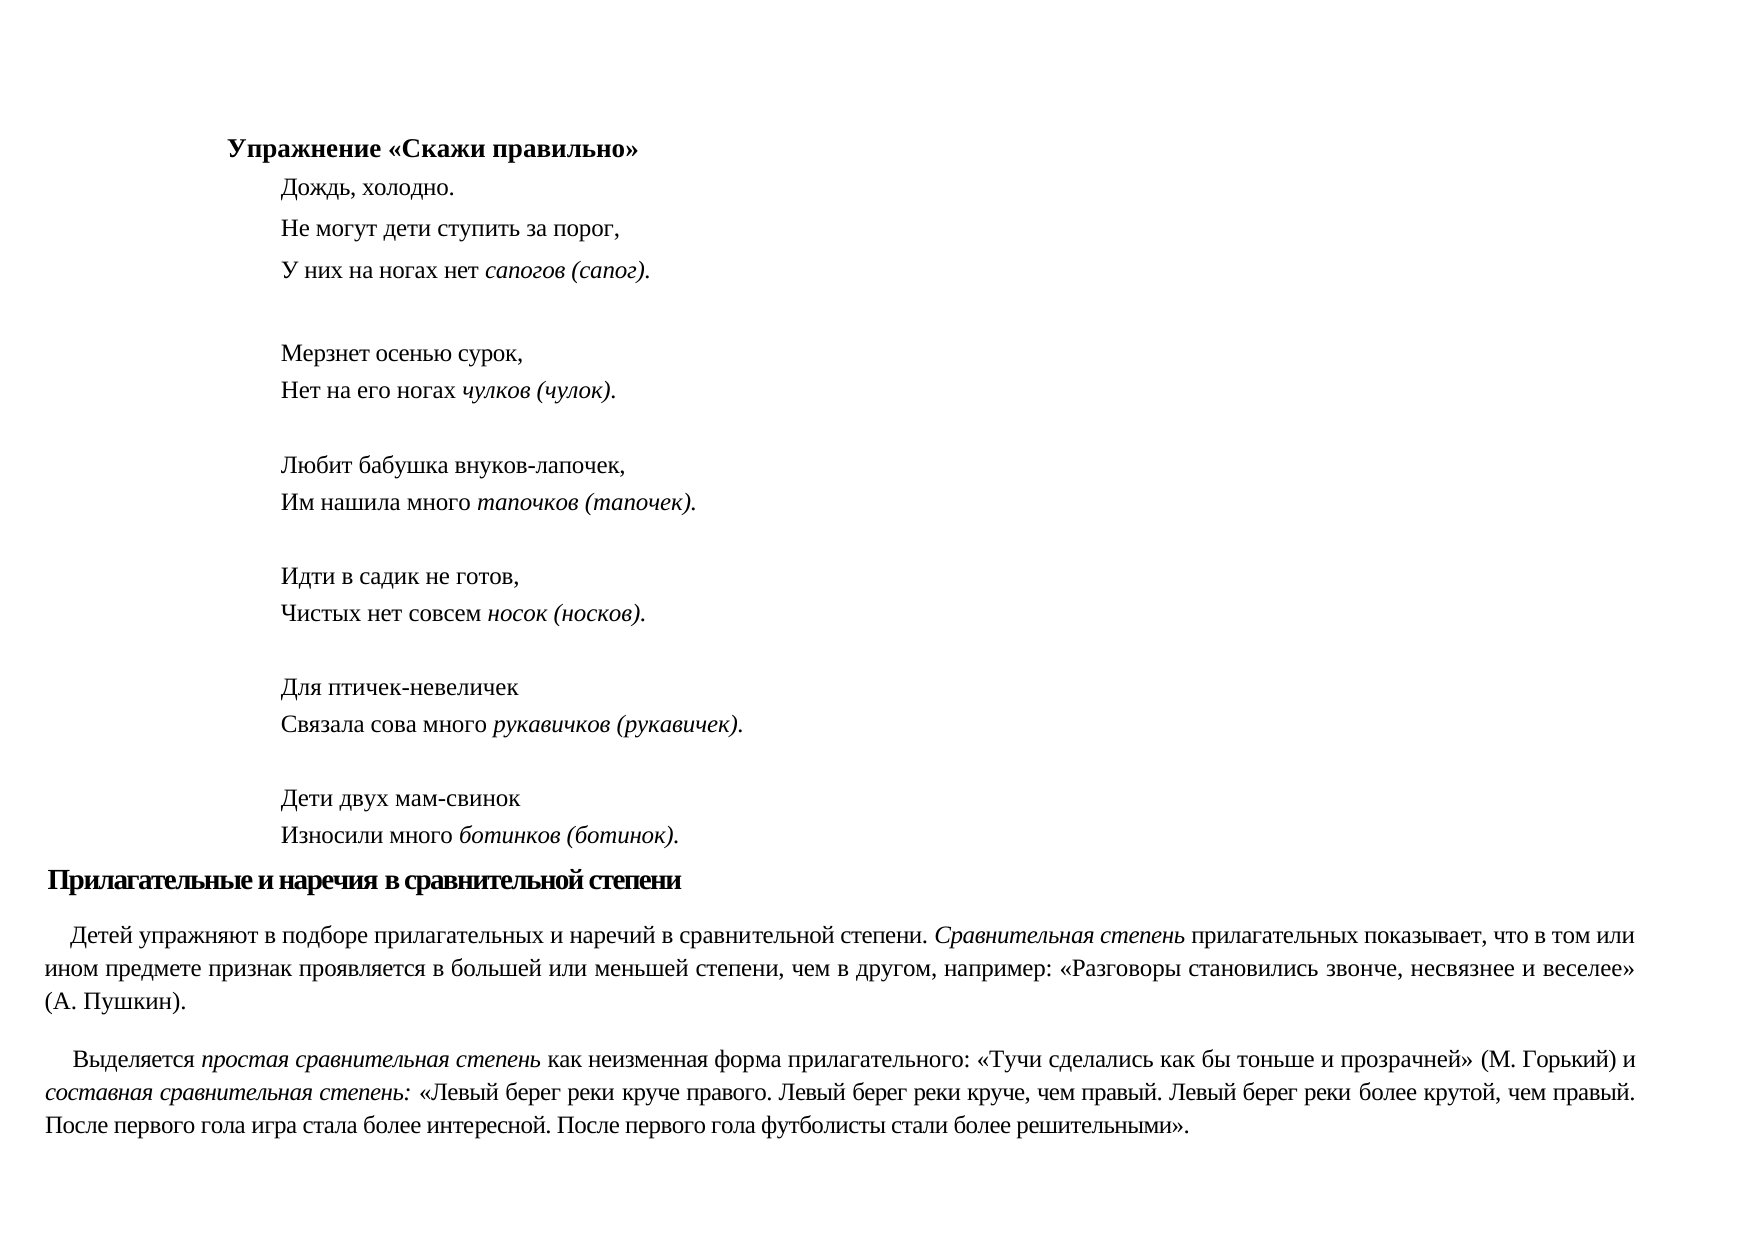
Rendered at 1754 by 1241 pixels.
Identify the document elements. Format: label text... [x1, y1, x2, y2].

text Любит бабушка внуков-лапочек, [225, 450, 1639, 478]
text Нет на его ногах чулков (чулок). [225, 376, 1639, 404]
text Не могут дети ступить за порог, [225, 213, 1639, 242]
text Связала сова много рукавичков (рукавичек). [225, 709, 1639, 738]
text Износили много ботинков (ботинок). [225, 821, 1639, 849]
text Идти в садик не готов, [225, 561, 1639, 590]
text Детей упражняют в подборе прилагательных и наречий в сравнительной степени. Сравнительная степень прилагательных показывает, что в том или ином предмете признак проявляется в большей или меньшей степени, чем в другом, например: «Разговоры становились звонче, несвязнее и веселее» (А. Пушкин). [44, 920, 1635, 1015]
text У них на ногах нет сапогов (сапог). [225, 255, 1639, 283]
text Для птичек-невеличек [225, 672, 1639, 701]
text Выделяется простая сравнительная степень как неизменная форма прилагательного: «Тучи сделались как бы тоньше и прозрачней» (М. Горький) и составная сравнительная степень: «Левый берег реки круче правого. Левый берег реки круче, чем правый. Левый берег реки более крутой, чем правый. После первого гола игра стала более интересной. После первого гола футболисты стали более решительными». [45, 1044, 1636, 1139]
text Дети двух мам-свинок [225, 783, 1639, 812]
text Упражнение «Скажи правильно» [44, 133, 1639, 164]
text Мерзнет осенью сурок, [225, 336, 1639, 367]
text Прилагательные и наречия в сравнительной степени [47, 862, 1633, 895]
text Дождь, холодно. [225, 172, 1639, 201]
text Им нашила много тапочков (тапочек). [225, 487, 1639, 516]
text Чистых нет совсем носок (носков). [225, 598, 1639, 627]
